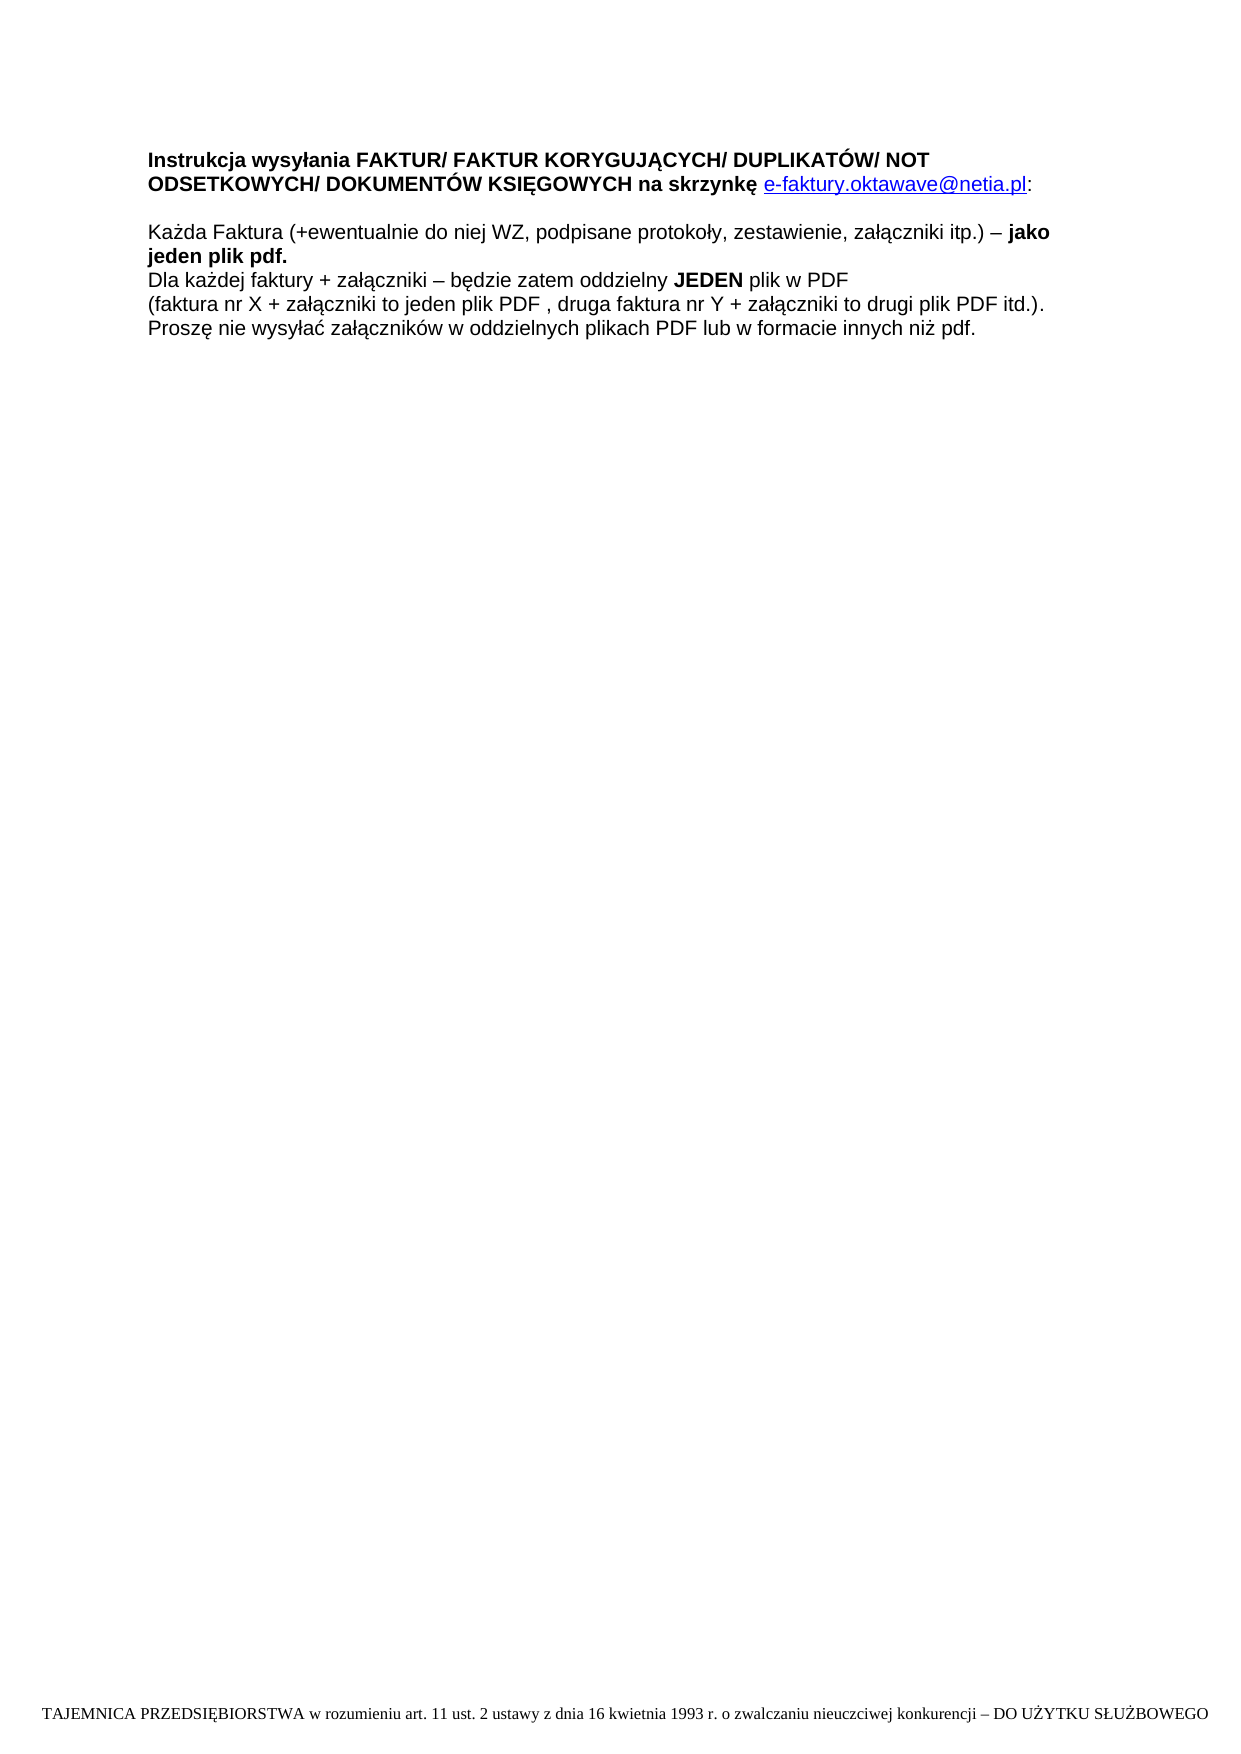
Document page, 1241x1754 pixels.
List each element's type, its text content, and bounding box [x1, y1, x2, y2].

text Instrukcja wysyłania FAKTUR/ FAKTUR KORYGUJĄCYCH/ DUPLIKATÓW/ NOT ODSETKOWYCH/ DOKUMENTÓW KSIĘGOWYCH na skrzynkę e-faktury.oktawave@netia.pl: Każda Faktura (+ewentualnie do niej WZ, podpisane protokoły, zestawienie, załączniki itp.) – jako jeden plik pdf. Dla każdej faktury + załączniki – będzie zatem oddzielny JEDEN plik w PDF (faktura nr X + załączniki to jeden plik PDF , druga faktura nr Y + załączniki to drugi plik PDF itd.). Proszę nie wysyłać załączników w oddzielnych plikach PDF lub w formacie innych niż pdf. [148, 148, 1093, 339]
